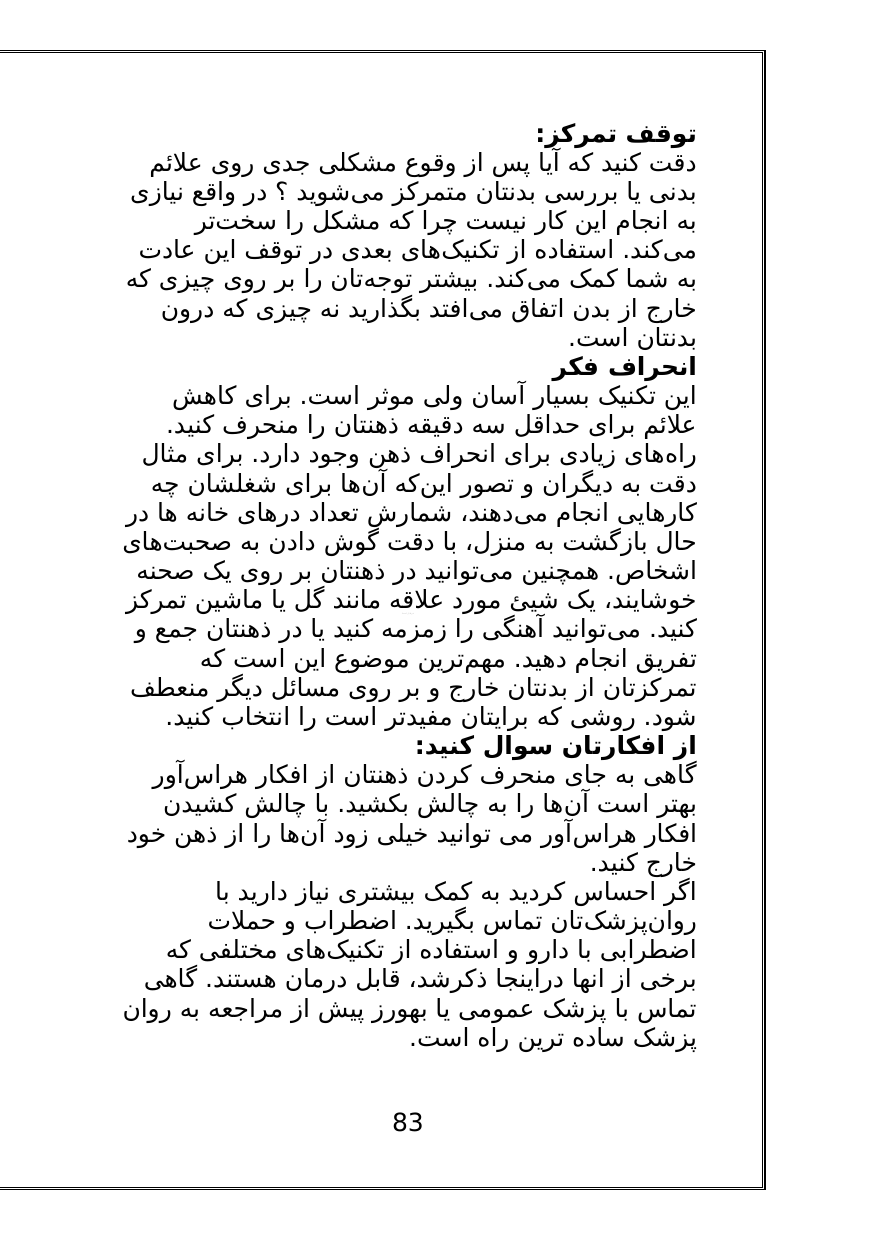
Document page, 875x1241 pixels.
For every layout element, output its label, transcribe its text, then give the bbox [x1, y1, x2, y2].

text از افکارتان سوال کنید: [119, 731, 697, 760]
text دقت کنید که آیا پس از وقوع مشکلی جدی روی علائم بدنی یا بررسی بدنتان متمرکز می‌شوید ؟ در واقع نیازی به انجام این کار نیست چرا که مشکل را سخت‌تر می‌کند. استفاده از تکنیک‌های بعدی در توقف این عادت به شما کمک می‌کند. بیشتر توجه‌تان را بر روی چیزی که خارج از بدن اتفاق می‌افتد بگذارید نه چیزی که درون بدنتان است. [119, 148, 697, 352]
text انحراف فکر [119, 352, 697, 381]
text اگر احساس کردید به کمک بیشتری نیاز دارید با روان‌پزشک‌تان تماس بگیرید. اضطراب و حملات اضطرابی با دارو و استفاده از تکنیک‌های مختلفی که برخی از انها دراینجا ذکرشد، قابل درمان هستند. گاهی تماس با پزشک عمومی یا بهورز پیش از مراجعه به روان پزشک ساده ترین راه است. [119, 877, 697, 1052]
text گاهی به جای منحرف کردن ذهنتان از افکار هراس‌آور بهتر است آن‌ها را به چالش بکشید. با چالش کشیدن افکار هراس‌آور می توانید خیلی زود آن‌ها را از ذهن خود خارج کنید. [119, 760, 697, 877]
text این تکنیک بسیار آسان ولی موثر است. برای کاهش علائم برای حداقل سه دقیقه ذهنتان را منحرف کنید. راه‌های زیادی برای انحراف ذهن وجود دارد. برای مثال دقت به دیگران و تصور این‌که آن‌ها برای شغلشان چه کارهایی انجام می‌دهند، شمارش تعداد درهای خانه ها در حال بازگشت به منزل، با دقت گوش دادن به صحبت‌های اشخاص. همچنین می‌توانید در ذهنتان بر روی یک صحنه خوشایند، یک شیئ مورد علاقه مانند گل یا ماشین تمرکز کنید. می‌توانید آهنگی را زمزمه کنید یا در ذهنتان جمع و تفریق انجام دهید. مهم‌ترین موضوع این است که تمرکزتان از بدنتان خارج و بر روی مسائل دیگر منعطف شود. روشی که برایتان مفیدتر است را انتخاب کنید. [119, 381, 697, 731]
text توقف تمرکز: [119, 119, 697, 148]
